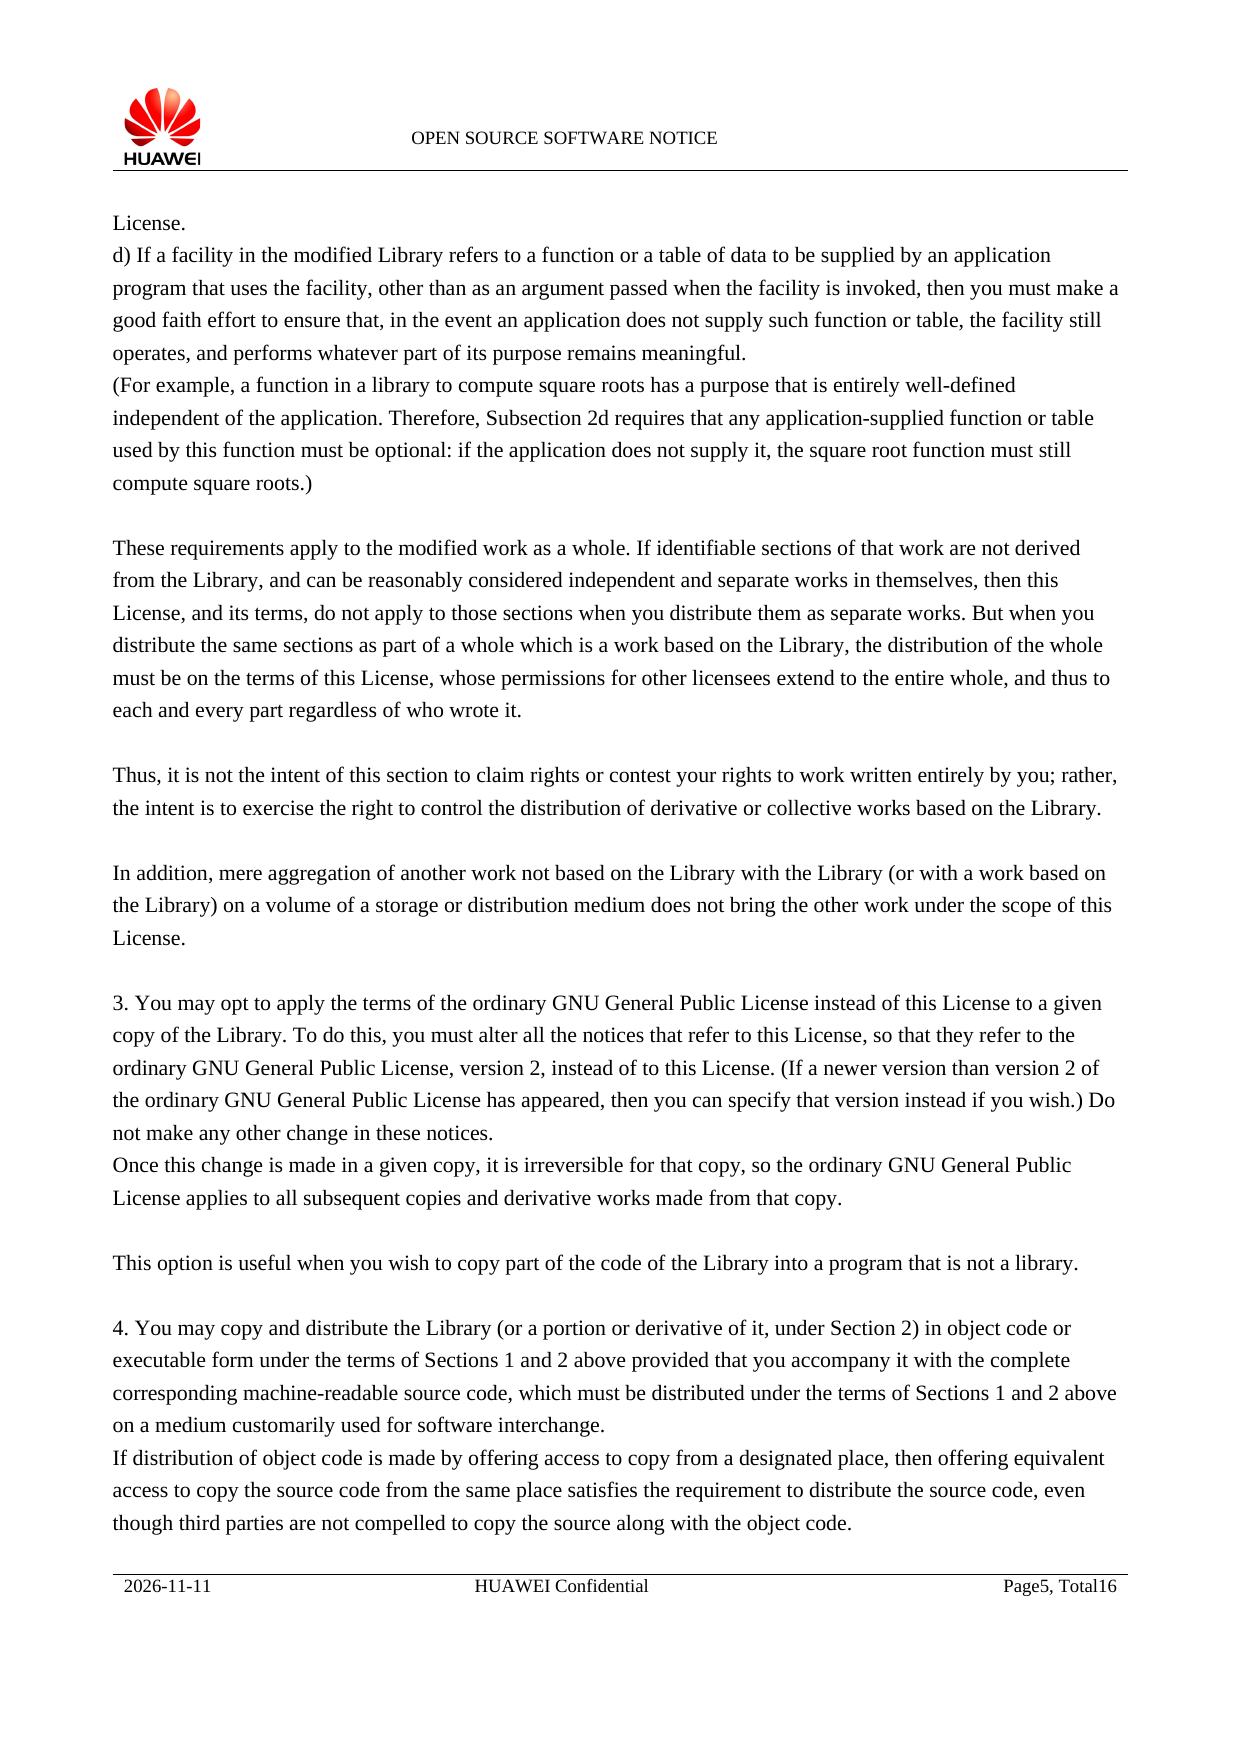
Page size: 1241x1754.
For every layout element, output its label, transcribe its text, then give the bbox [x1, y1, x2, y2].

picture [124, 88, 201, 165]
